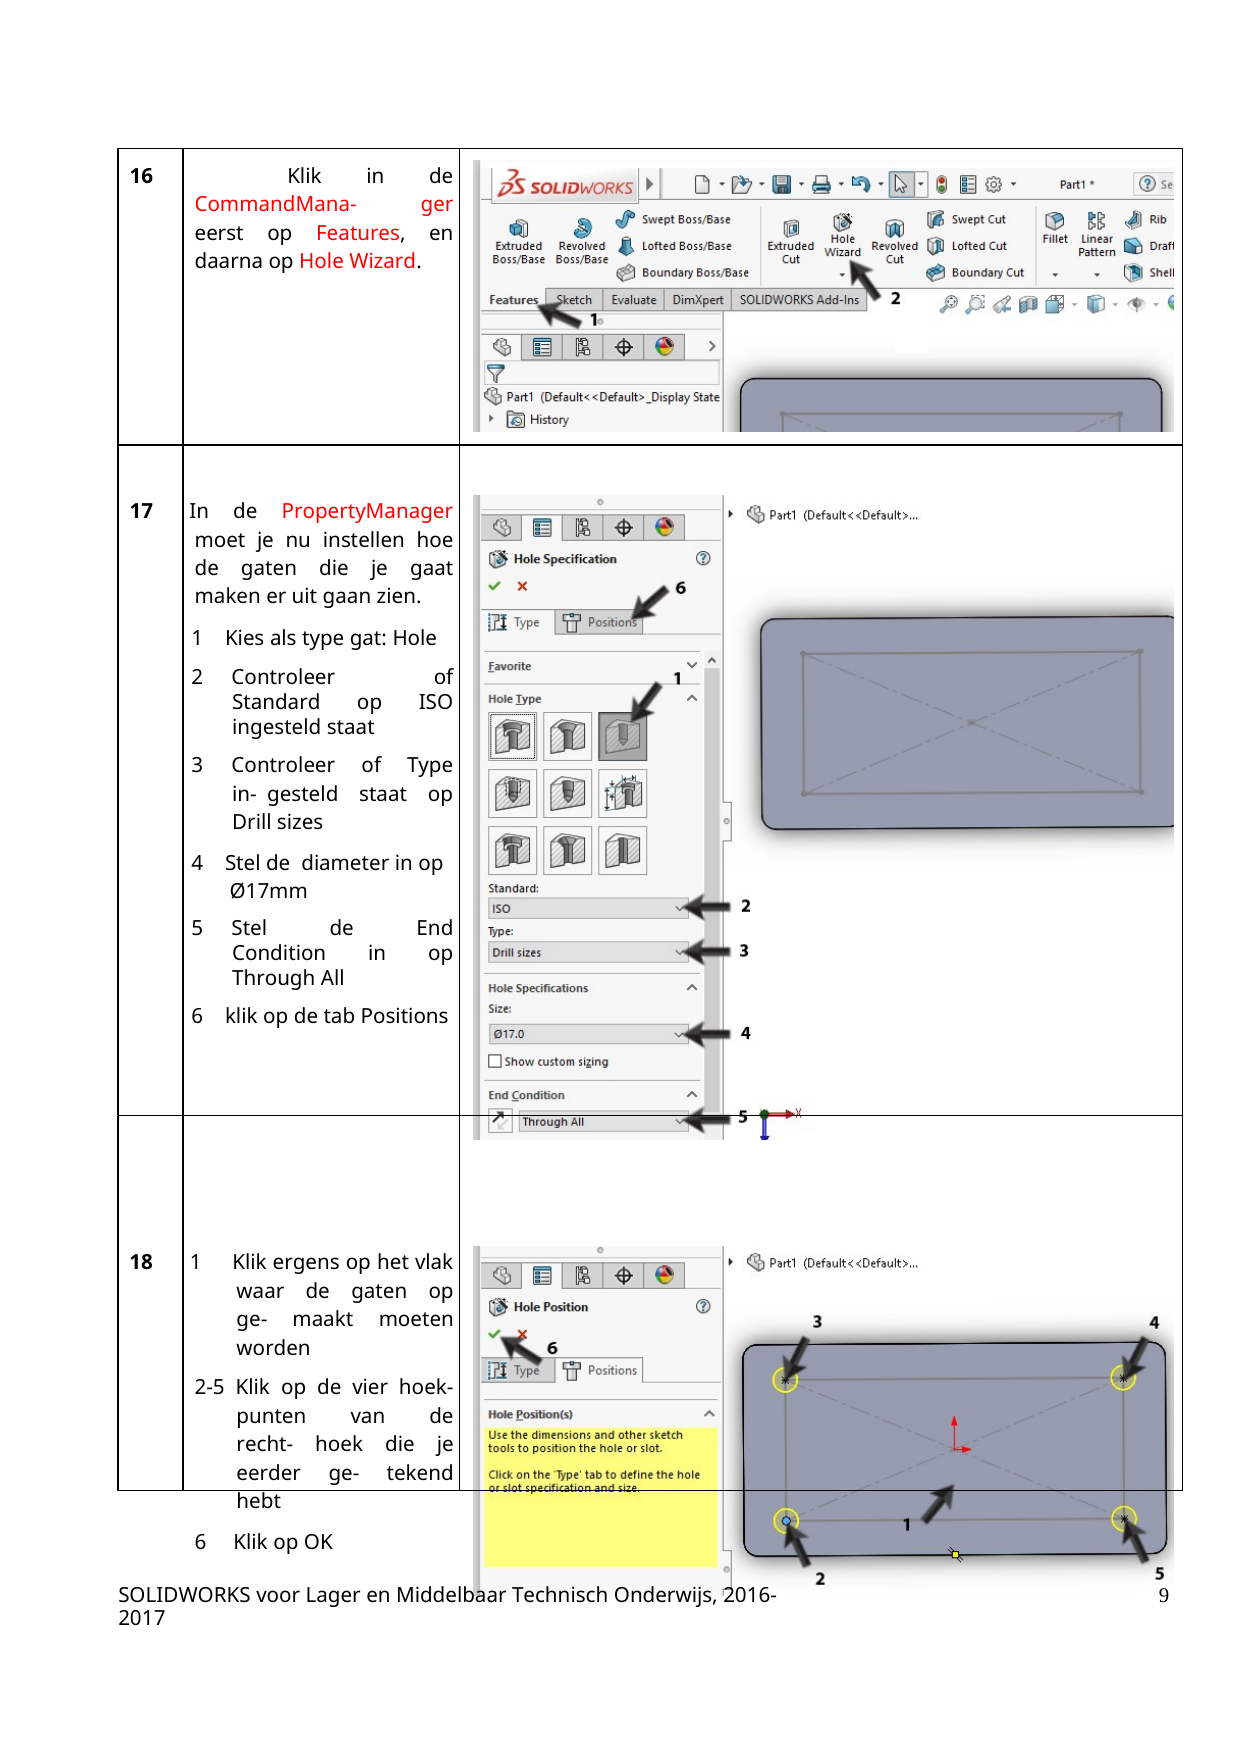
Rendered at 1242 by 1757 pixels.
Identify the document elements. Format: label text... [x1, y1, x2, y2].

picture [473, 651, 1174, 848]
picture [473, 1556, 1174, 1596]
picture [473, 495, 1174, 623]
picture [473, 1491, 1174, 1527]
text 2-5 Klik op de vier hoek- punten van de recht- hoek die je eerder ge- tekend hebt [194, 1372, 453, 1515]
picture [473, 1246, 1174, 1490]
text 16 Klik in de CommandMana- ger eerst op Features, en daarna op Hole Wizard. [129, 161, 453, 275]
text 6 Klik op OK [194, 1527, 1194, 1556]
text 6 klik op de tab Positions [191, 1001, 1194, 1029]
text 18 1 Klik ergens op het vlak waar de gaten op ge- maakt moeten worden [129, 1247, 454, 1361]
text 3 Controleer of Type in- gesteld staat op Drill sizes [191, 750, 453, 836]
picture [737, 1588, 743, 1596]
picture [473, 1116, 1174, 1140]
text 4 Stel de diameter in op [191, 848, 1194, 877]
picture [473, 1029, 1174, 1115]
text 17 In de PropertyManager moet je nu instellen hoe de gaten die je gaat maken er uit gaan zien. [129, 496, 453, 610]
text Ø17mm [228, 877, 309, 902]
text 2 Controleer of Standard op ISO ingesteld staat [191, 664, 453, 739]
text 1 Kies als type gat: Hole [191, 623, 1194, 651]
text 5 Stel de End Condition in op Through All [191, 915, 453, 990]
picture [473, 877, 1174, 1001]
picture [473, 160, 1174, 432]
picture [616, 1589, 626, 1596]
